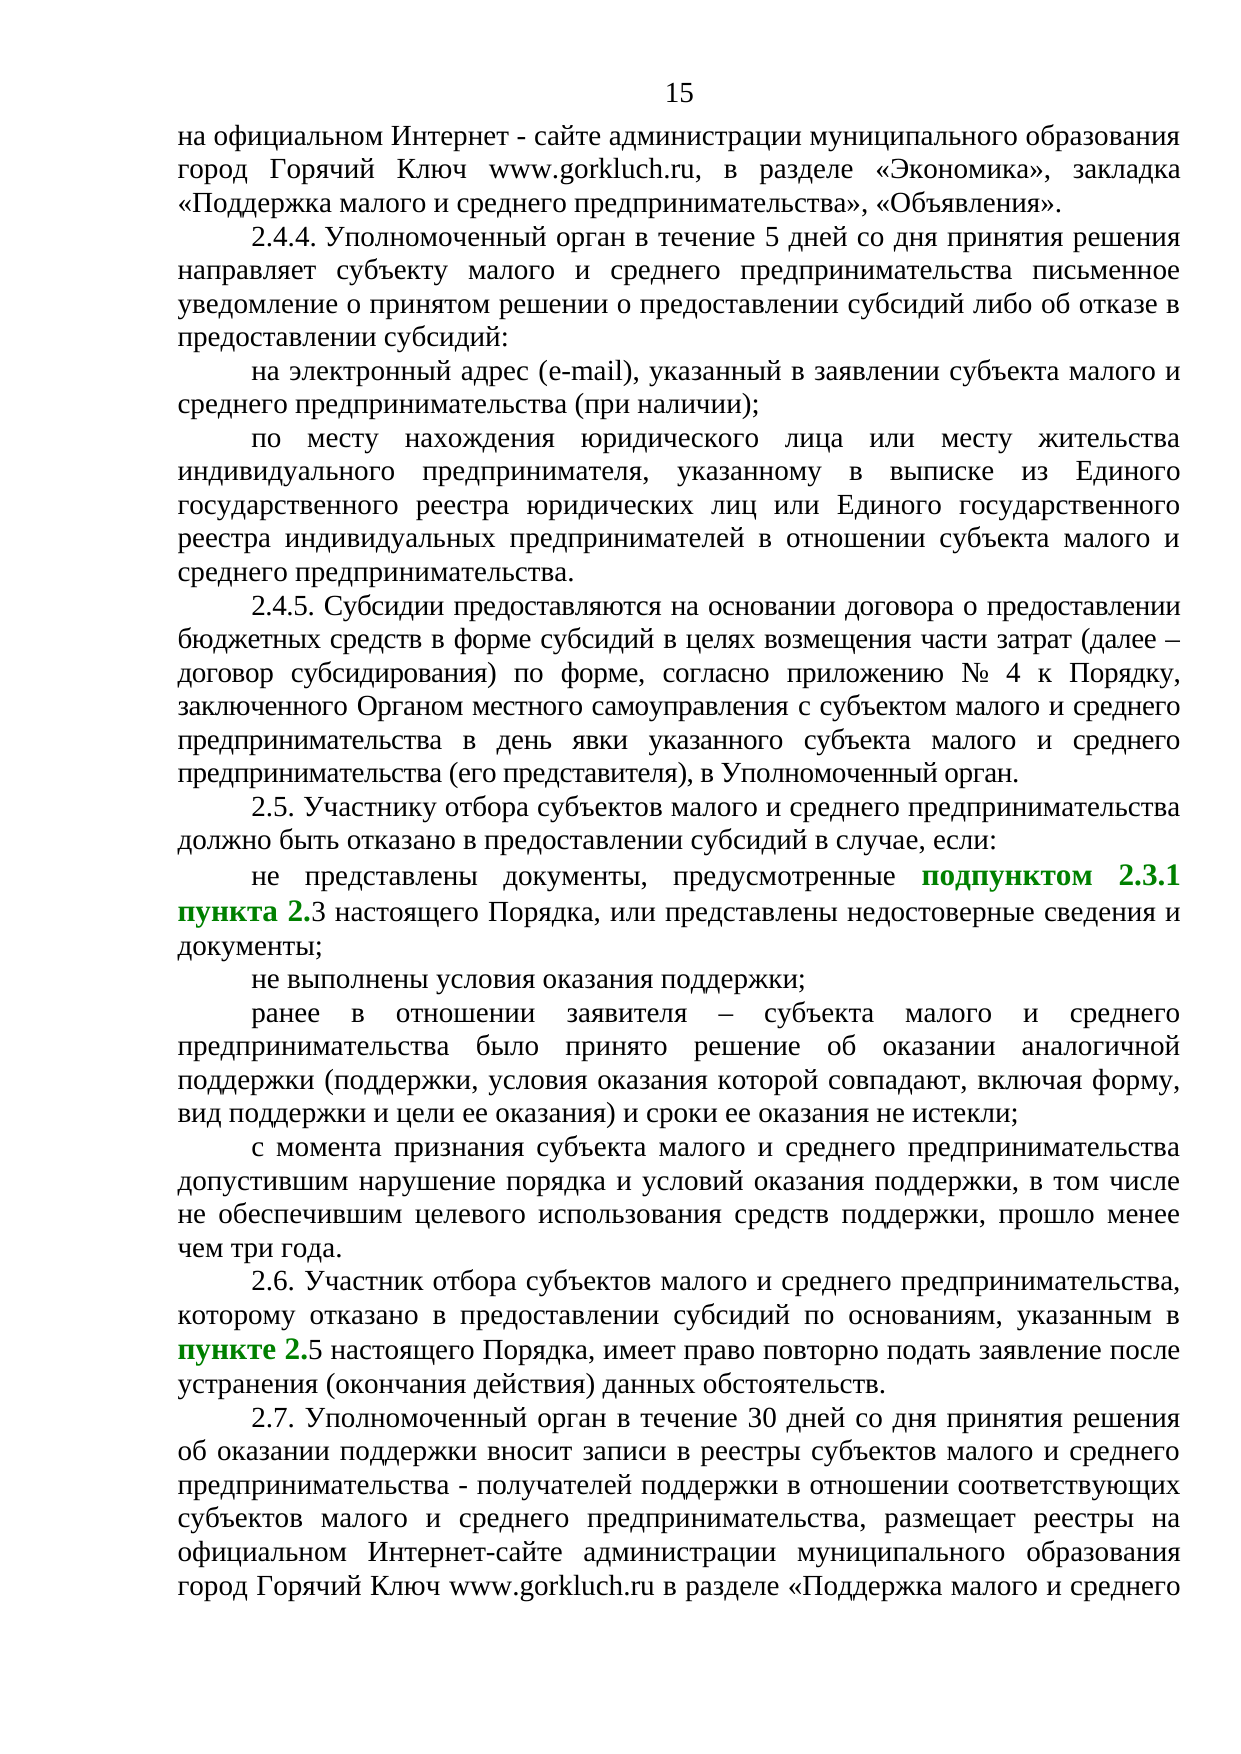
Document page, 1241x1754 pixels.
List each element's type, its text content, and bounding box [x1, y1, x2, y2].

text не выполнены условия оказания поддержки; [177, 961, 1181, 995]
text не представлены документы, предусмотренные подпунктом 2.3.1 пункта 2.3 настоящего Порядка, или представлены недостоверные сведения и документы; [177, 856, 1181, 961]
text 2.5. Участнику отбора субъектов малого и среднего предпринимательства должно быть отказано в предоставлении субсидий в случае, если: [177, 789, 1181, 856]
text с момента признания субъекта малого и среднего предпринимательства допустившим нарушение порядка и условий оказания поддержки, в том числе не обеспечившим целевого использования средств поддержки, прошло менее чем три года. [177, 1129, 1181, 1263]
text 2.4.5. Субсидии предоставляются на основании договора о предоставлении бюджетных средств в форме субсидий в целях возмещения части затрат (далее – договор субсидирования) по форме, согласно приложению № 4 к Порядку, заключенного Органом местного самоуправления с субъектом малого и среднего предпринимательства в день явки указанного субъекта малого и среднего предпринимательства (его представителя), в Уполномоченный орган. [177, 588, 1181, 789]
text на электронный адрес (e-mail), указанный в заявлении субъекта малого и среднего предпринимательства (при наличии); [177, 353, 1181, 420]
text ранее в отношении заявителя – субъекта малого и среднего предпринимательства было принято решение об оказании аналогичной поддержки (поддержки, условия оказания которой совпадают, включая форму, вид поддержки и цели ее оказания) и сроки ее оказания не истекли; [177, 995, 1181, 1129]
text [177, 1400, 1181, 1601]
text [177, 118, 1181, 219]
text по месту нахождения юридического лица или месту жительства индивидуального предпринимателя, указанному в выписке из Единого государственного реестра юридических лиц или Единого государственного реестра индивидуальных предпринимателей в отношении субъекта малого и среднего предпринимательства. [177, 420, 1181, 588]
text 2.6. Участник отбора субъектов малого и среднего предпринимательства, которому отказано в предоставлении субсидий по основаниям, указанным в пункте 2.5 настоящего Порядка, имеет право повторно подать заявление после устранения (окончания действия) данных обстоятельств. [177, 1263, 1181, 1400]
text 2.4.4. Уполномоченный орган в течение 5 дней со дня принятия решения направляет субъекту малого и среднего предпринимательства письменное уведомление о принятом решении о предоставлении субсидий либо об отказе в предоставлении субсидий: [177, 219, 1181, 353]
